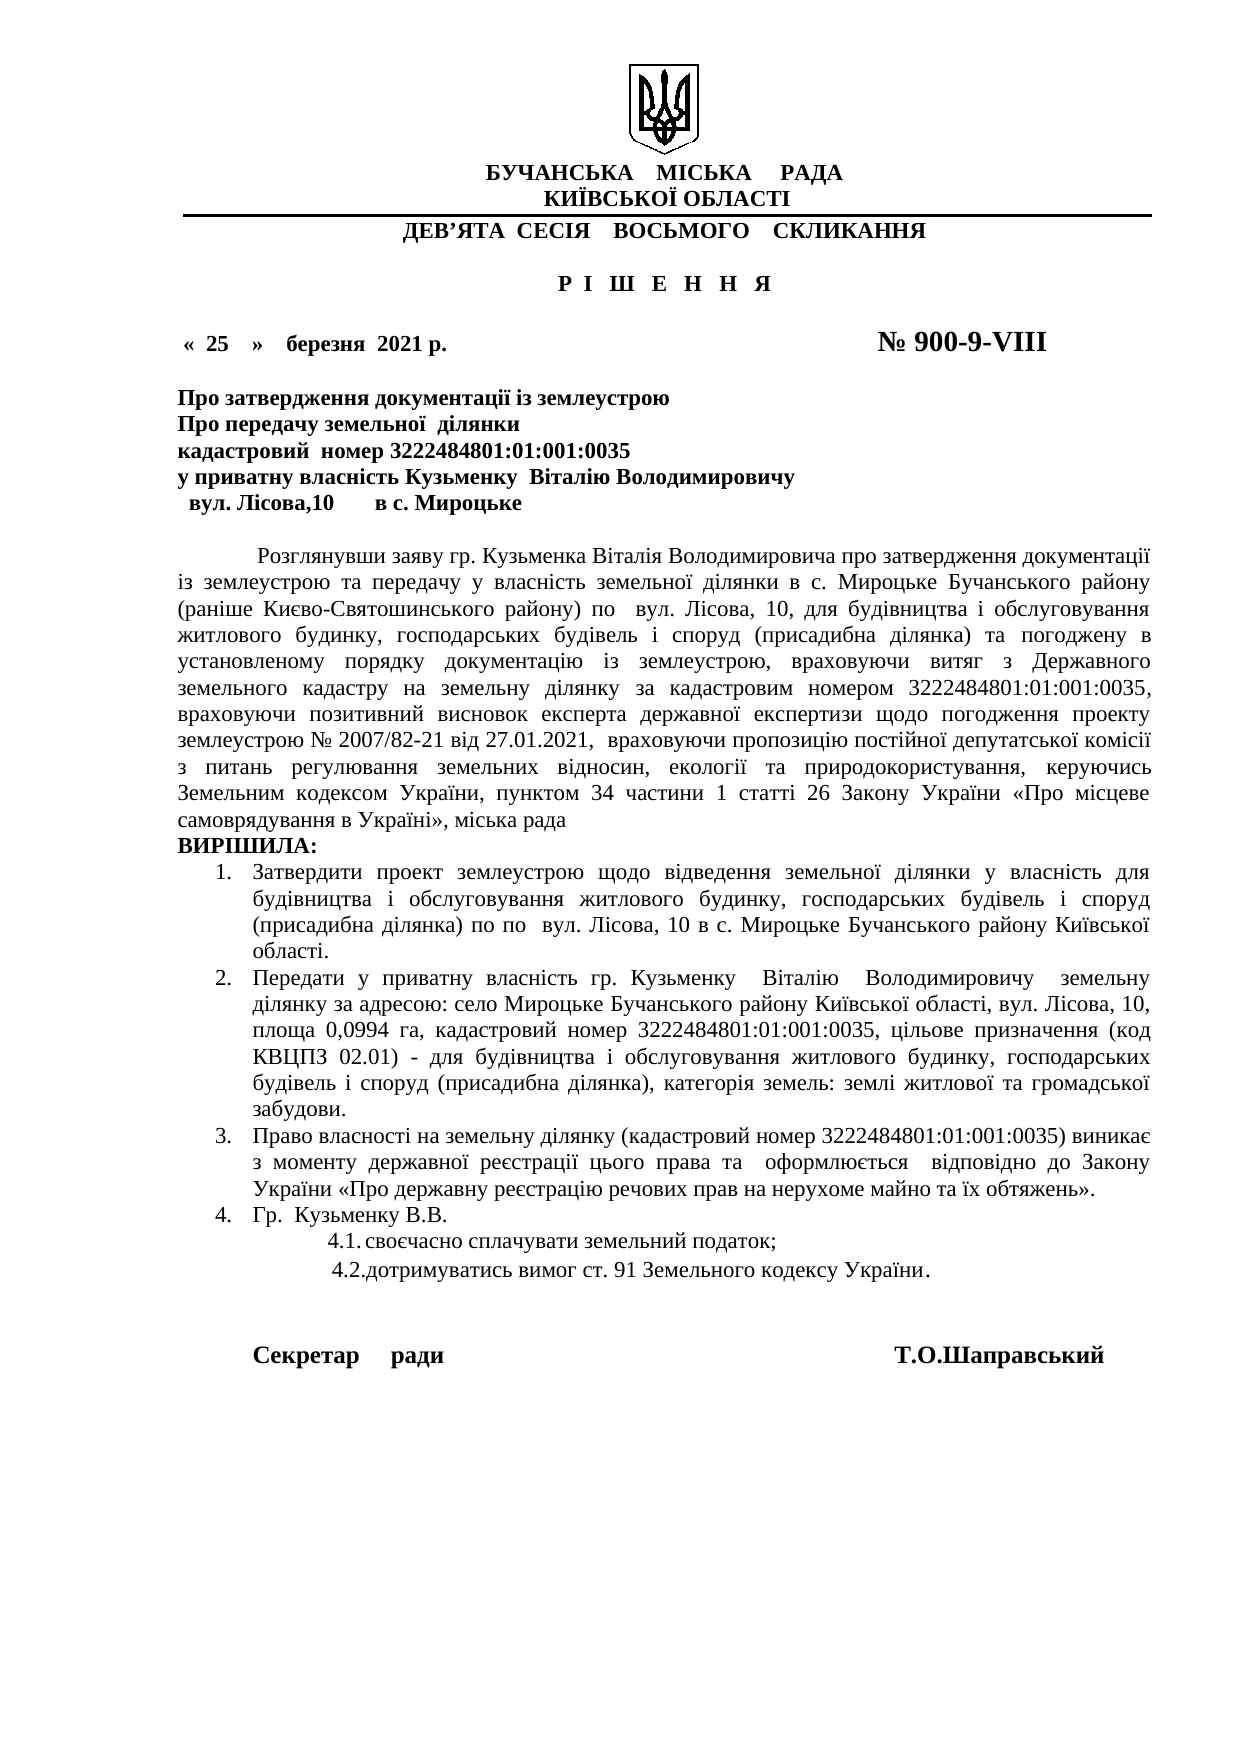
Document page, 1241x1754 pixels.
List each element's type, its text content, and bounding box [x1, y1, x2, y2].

text Розглянувши заяву гр. Кузьменка Віталія Володимировича про затвердження документації із землеустрою та передачу у власність земельної ділянки в с. Мироцьке Бучанського району (раніше Києво-Святошинського району) по вул. Лісова, 10, для будівництва і обслуговування житлового будинку, господарських будівель і споруд (присадибна ділянка) та погоджену в установленому порядку документацію із землеустрою, враховуючи витяг з Державного земельного кадастру на земельну ділянку за кадастровим номером 3222484801:01:001:0035, враховуючи позитивний висновок експерта державної експертизи щодо погодження проекту землеустрою № 2007/82-21 від 27.01.2021, враховуючи пропозицію постійної депутатської комісії з питань регулювання земельних відносин, екології та природокористування, керуючись Земельним кодексом України, пунктом 34 частини 1 статті 26 Закону України «Про місцеве самоврядування в Україні», міська рада [177, 542, 1152, 832]
list Гр. Кузьменку В.В. [215, 1201, 1152, 1227]
text кадастровий номер 3222484801:01:001:0035 [177, 437, 1152, 463]
text Секретар ради Т.О.Шаправський [252, 1340, 1152, 1369]
text БУЧАНСЬКА МІСЬКА РАДА [177, 159, 1152, 185]
text вул. Лісова,10 в с. Мироцьке [177, 489, 1152, 516]
text 4.2.дотримуватись вимог ст. 91 Земельного кодексу України. [177, 1254, 1152, 1282]
text КИЇВСЬКОЇ ОБЛАСТІ [183, 185, 1152, 214]
text « 25 » березня 2021 р. № 900-9-VIII [177, 324, 1152, 358]
text ВИРІШИЛА: [177, 832, 1152, 858]
text ДЕВ’ЯТА СЕСІЯ ВОСЬМОГО СКЛИКАННЯ [177, 217, 1152, 243]
text Про передачу земельної ділянки [177, 410, 1152, 437]
list Затвердити проект землеустрою щодо відведення земельної ділянки у власність для будівництва і обслуговування житлового будинку, господарських будівель і споруд (присадибна ділянка) по по вул. Лісова, 10 в с. Мироцьке Бучанського району Київської області. [215, 858, 1152, 964]
text Р І Ш Е Н Н Я [177, 270, 1152, 296]
text у приватну власність Кузьменку Віталію Володимировичу [177, 463, 1152, 489]
list Право власності на земельну ділянку (кадастровий номер 3222484801:01:001:0035) виникає з моменту державної реєстрації цього права та оформлюється відповідно до Закону України «Про державну реєстрацію речових прав на нерухоме майно та їх обтяжень». [215, 1122, 1152, 1201]
list Передати у приватну власність гр. Кузьменку Віталію Володимировичу земельну ділянку за адресою: село Мироцьке Бучанського району Київської області, вул. Лісова, 10, площа 0,0994 га, кадастровий номер 3222484801:01:001:0035, цільове призначення (код КВЦПЗ 02.01) - для будівництва і обслуговування житлового будинку, господарських будівель і споруд (присадибна ділянка), категорія земель: землі житлової та громадської забудови. [215, 964, 1152, 1122]
text Про затвердження документації із землеустрою [177, 384, 1152, 410]
list своєчасно сплачувати земельний податок; [327, 1227, 1152, 1254]
